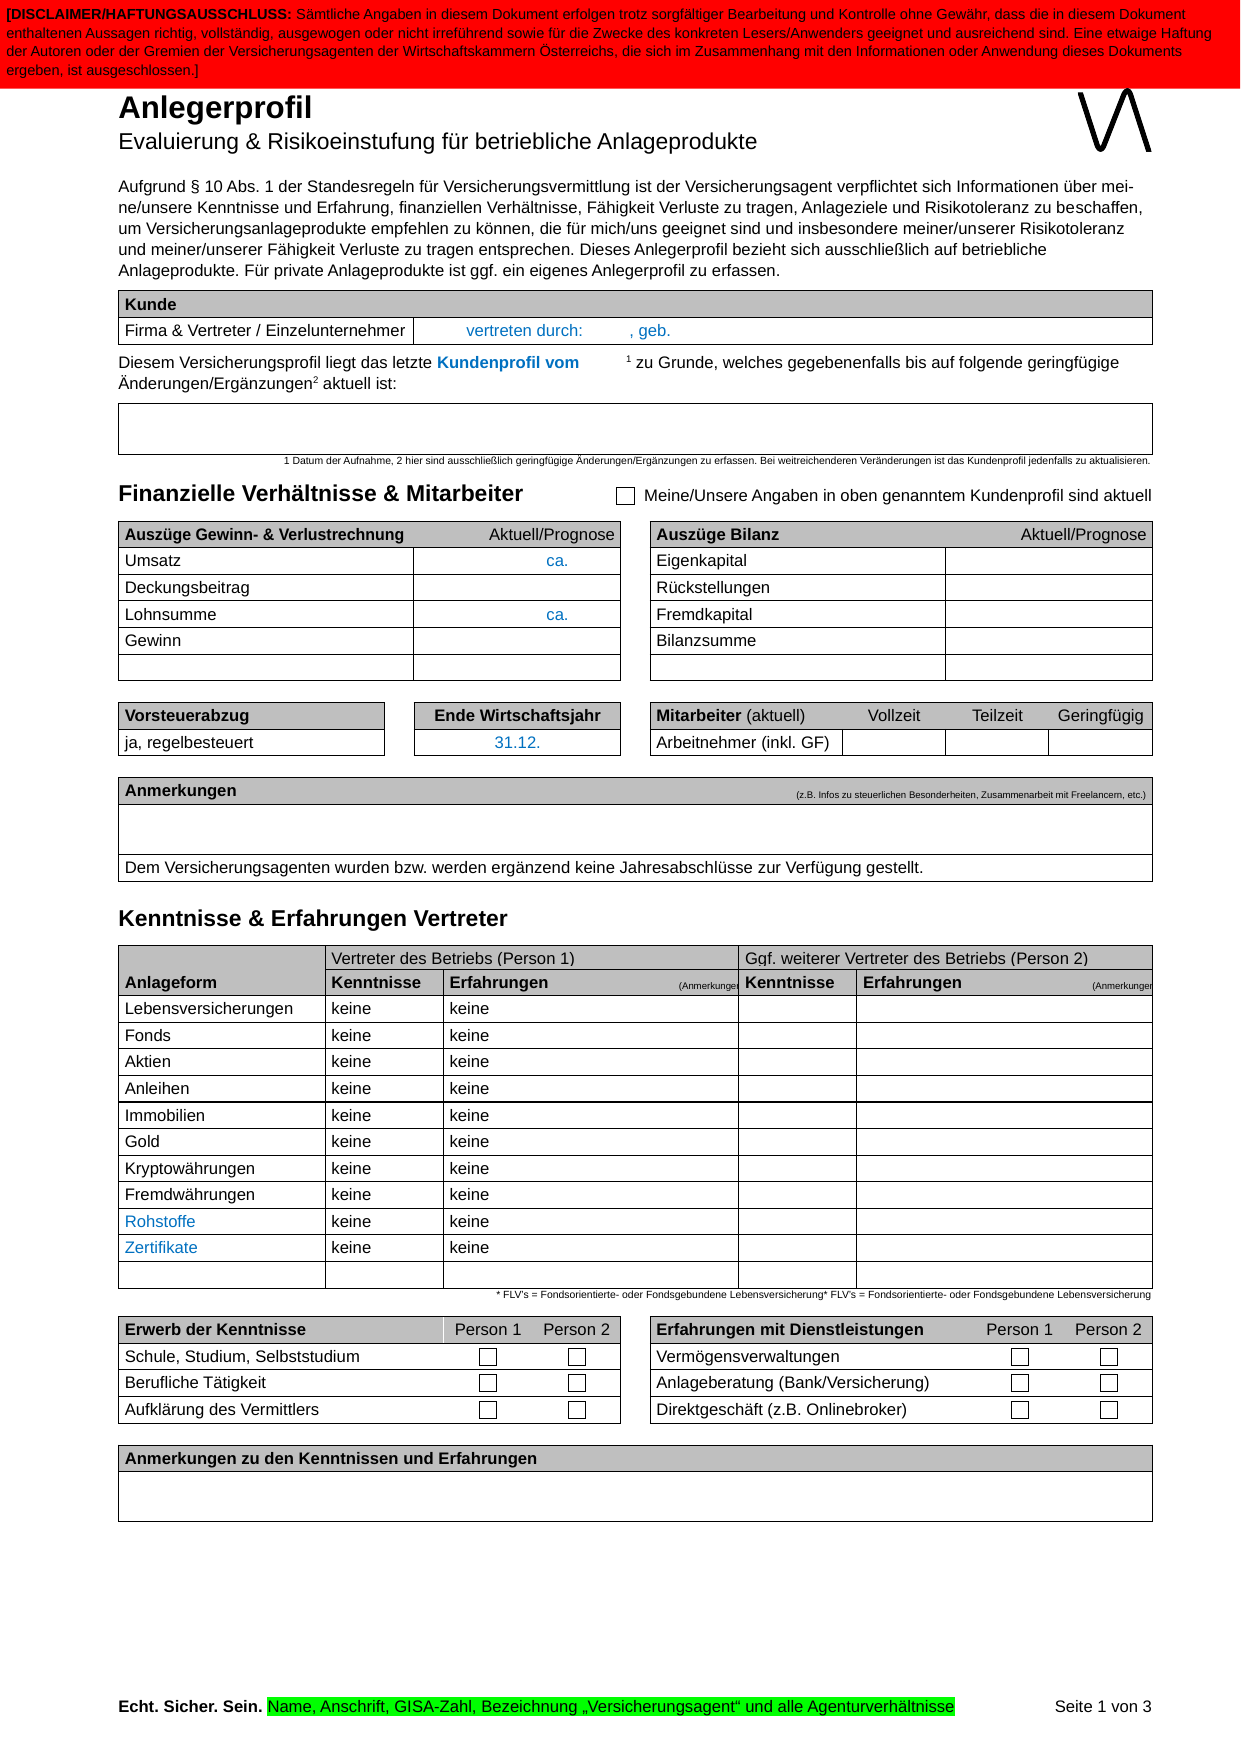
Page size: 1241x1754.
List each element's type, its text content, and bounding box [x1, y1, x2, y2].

table_cell Erfahrungen (Anmerkungen) [444, 970, 738, 995]
table_cell [444, 1103, 738, 1128]
table_cell Immobilien [119, 1103, 325, 1128]
table_cell [444, 1076, 738, 1101]
table_cell Arbeitnehmer [651, 730, 842, 755]
table_cell [444, 996, 738, 1022]
table_cell [444, 1209, 738, 1234]
table_cell Gewinn [119, 628, 413, 653]
table_cell [975, 1344, 1064, 1369]
table_header [621, 702, 650, 729]
table_cell Rückstellungen [651, 575, 945, 600]
table_cell [444, 1049, 738, 1075]
table_cell Direktgeschäft (z.B. Onlinebroker) [651, 1397, 975, 1422]
table_cell [444, 1344, 532, 1369]
table_cell Rohstoffe [119, 1209, 325, 1234]
table_cell [326, 1209, 443, 1234]
table_cell [621, 574, 650, 600]
table_cell [857, 1262, 1152, 1287]
table_cell [857, 996, 1152, 1022]
table_header Person 1 [975, 1317, 1064, 1343]
table_cell [444, 1129, 738, 1154]
table_cell [326, 1182, 443, 1208]
table_header Auszüge Gewinn- & Verlustrechnung [119, 522, 414, 547]
table_cell [414, 655, 620, 680]
table_header [414, 522, 620, 547]
table_header Vorsteuerabzug [119, 703, 384, 729]
table_header Erwerb der Kenntnisse [119, 1317, 443, 1343]
table_cell Fonds [119, 1023, 325, 1048]
table_cell [119, 730, 384, 755]
picture [1077, 88, 1152, 152]
table_header Vollzeit [842, 703, 946, 729]
table_header Person 1 [444, 1317, 532, 1343]
table_cell [857, 1182, 1152, 1208]
table_cell [975, 1370, 1064, 1396]
table_cell Fremdkapital [651, 601, 945, 627]
table_cell Aufklärung des Vermittlers [119, 1397, 443, 1422]
table_cell ca. [414, 548, 620, 574]
table_header Erfahrungen mit Dienstleistungen [651, 1317, 975, 1343]
table_header Person 2 [532, 1317, 620, 1343]
table_cell [326, 1049, 443, 1075]
table_cell [532, 1344, 620, 1369]
table_cell [444, 1023, 738, 1048]
table_cell [857, 1103, 1152, 1128]
table_cell [857, 1209, 1152, 1234]
table_cell [444, 1370, 532, 1396]
table_cell [326, 1076, 443, 1101]
table_cell [739, 1235, 856, 1261]
table_header Teilzeit [946, 703, 1049, 729]
table_cell [621, 547, 650, 574]
table_cell Lohnsumme [119, 601, 413, 627]
table_cell [326, 1023, 443, 1048]
table_cell Anlageberatung (Bank/Versicherung) [651, 1370, 975, 1396]
table_cell Bilanzsumme [651, 628, 945, 653]
table_header Ende Wirtschaftsjahr [415, 703, 620, 729]
table_cell [843, 730, 945, 755]
table_header Mitarbeiter (aktuell) [651, 703, 842, 729]
table_cell [621, 600, 650, 627]
table_cell [946, 655, 1152, 680]
table_cell Schule, Studium, Selbststudium Erwerbseinkommen Person 2 [119, 1344, 443, 1369]
table_cell [119, 1472, 1152, 1521]
table_cell Kryptowährungen [119, 1156, 325, 1181]
table_cell [1064, 1397, 1152, 1422]
table_cell [414, 575, 620, 600]
table_cell Anlageform [119, 969, 325, 995]
table_cell [975, 1397, 1064, 1422]
table_cell Zertifikate [119, 1235, 325, 1261]
table_cell [326, 1156, 443, 1181]
table_cell [1064, 1344, 1152, 1369]
table_cell Firma & Vertreter / Einzelunternehmer [119, 318, 413, 343]
table_header Ggf. weiterer Vertreter des Betriebs (Person 2) [739, 946, 1152, 969]
table_cell [621, 1343, 650, 1369]
table_cell [651, 655, 945, 680]
table_cell [532, 1397, 620, 1422]
table_cell Kenntnisse [326, 970, 443, 995]
table_cell [739, 1076, 856, 1101]
table_header [946, 522, 1152, 547]
table_cell [739, 1023, 856, 1048]
table_cell [444, 1156, 738, 1181]
table_cell [119, 655, 413, 680]
table_cell Gold [119, 1129, 325, 1154]
table_header [414, 291, 1152, 317]
table_cell Eigenkapital [651, 548, 945, 574]
table_cell [621, 627, 650, 653]
table_header Vertreter des Betriebs (Person 1) [326, 946, 738, 969]
table_cell [326, 1103, 443, 1128]
table_cell [739, 1129, 856, 1154]
table_cell [326, 1129, 443, 1154]
table_cell [857, 1235, 1152, 1261]
table_cell [119, 1262, 325, 1287]
table_header Geringfügig [1049, 703, 1152, 729]
table_cell [444, 1235, 738, 1261]
table_cell [946, 548, 1152, 574]
table_cell [739, 1049, 856, 1075]
table_cell [326, 1262, 443, 1287]
text Diesem Versicherungsprofil liegt das letzte Kundenprofil vom 1 zu Grunde, welches gegebenenfalls bis auf folgende geringfügige Änderungen/Ergänzungen2 aktuell ist: [118, 353, 1152, 393]
table_cell [119, 805, 1152, 854]
table_cell [385, 729, 414, 755]
table_cell [532, 1370, 620, 1396]
table_cell [326, 1235, 443, 1261]
table_cell 31.12. [415, 730, 620, 755]
table_cell [739, 1209, 856, 1234]
table_cell [739, 1156, 856, 1181]
table_header [621, 521, 650, 547]
table_cell [857, 1023, 1152, 1048]
table_cell [857, 1049, 1152, 1075]
table_header [385, 702, 414, 729]
table_cell Umsatz [119, 548, 413, 574]
table_header Kunde [119, 291, 414, 317]
subtitle Kenntnisse & Erfahrungen Vertreter [118, 904, 1152, 931]
table_cell [739, 1262, 856, 1287]
table_cell [414, 628, 620, 653]
table_header [621, 1316, 650, 1343]
table_cell [1049, 730, 1152, 755]
table_header [119, 404, 1152, 453]
table_cell Deckungsbeitrag [119, 575, 413, 600]
table_cell [444, 1397, 532, 1422]
table_cell [857, 1156, 1152, 1181]
table_cell [739, 996, 856, 1022]
table_cell [946, 601, 1152, 627]
text Aufgrund § 10 Abs. 1 der Standesregeln für Versicherungsvermittlung ist der Versicherungsagent verpflichtet sich Informationen über meine/unsere Kenntnisse und Erfahrung, finanziellen Verhältnisse, Fähigkeit Verluste zu tragen, Anlageziele und Risikotoleranz zu beschaffen, um Versicherungsanlageprodukte empfehlen zu können, die für mich/uns geeignet sind und insbesondere meiner/unserer Risikotoleranz und meiner/unserer Fähigkeit Verluste zu tragen entsprechen. Dieses Anlegerprofil bezieht sich ausschließlich auf betriebliche Anlageprodukte. Für private Anlageprodukte ist ggf. ein eigenes Anlegerprofil zu erfassen. [118, 177, 1152, 280]
table_cell [621, 729, 650, 755]
table_cell [857, 1129, 1152, 1154]
table_cell Kenntnisse [739, 970, 856, 995]
table_header [119, 946, 325, 969]
table_cell [946, 730, 1048, 755]
table_cell Erfahrungen (Anmerkungen) [857, 970, 1152, 995]
table_cell [946, 628, 1152, 653]
subtitle Finanzielle Verhältnisse & Mitarbeiter Meine/Unsere Angaben in oben genanntem Kundenprofil sind aktuell [118, 480, 1152, 507]
table_cell [326, 996, 443, 1022]
table_cell [621, 1396, 650, 1422]
table_header Anmerkungen (z.B. Infos zu steuerlichen Besonderheiten, Zusammenarbeit mit Freelancern, etc.) [119, 778, 1152, 804]
table_cell Vermögensverwaltungen [651, 1344, 975, 1369]
table_cell Dem Versicherungsagenten wurden bzw. werden ergänzend zur Verfügung gestellt. [119, 855, 1152, 881]
table_cell [621, 654, 650, 680]
table_cell [946, 575, 1152, 600]
table_cell Berufliche Tätigkeit [119, 1370, 443, 1396]
table_header Auszüge Bilanz [651, 522, 946, 547]
table_header Person 2 [1064, 1317, 1152, 1343]
table_header Anmerkungen zu den Kenntnissen und Erfahrungen [119, 1446, 1152, 1471]
table_cell Lebensversicherungen [119, 996, 325, 1022]
table_cell [444, 1182, 738, 1208]
table_cell [1064, 1370, 1152, 1396]
table_cell ca. [414, 601, 620, 627]
table_cell Anleihen [119, 1076, 325, 1101]
table_cell [857, 1076, 1152, 1101]
table_cell [444, 1262, 738, 1287]
table_cell [621, 1369, 650, 1396]
table_cell , geb. [414, 318, 1152, 343]
table_cell [739, 1103, 856, 1128]
table_cell [739, 1182, 856, 1208]
table_cell Aktien [119, 1049, 325, 1075]
table_cell Fremdwährungen [119, 1182, 325, 1208]
